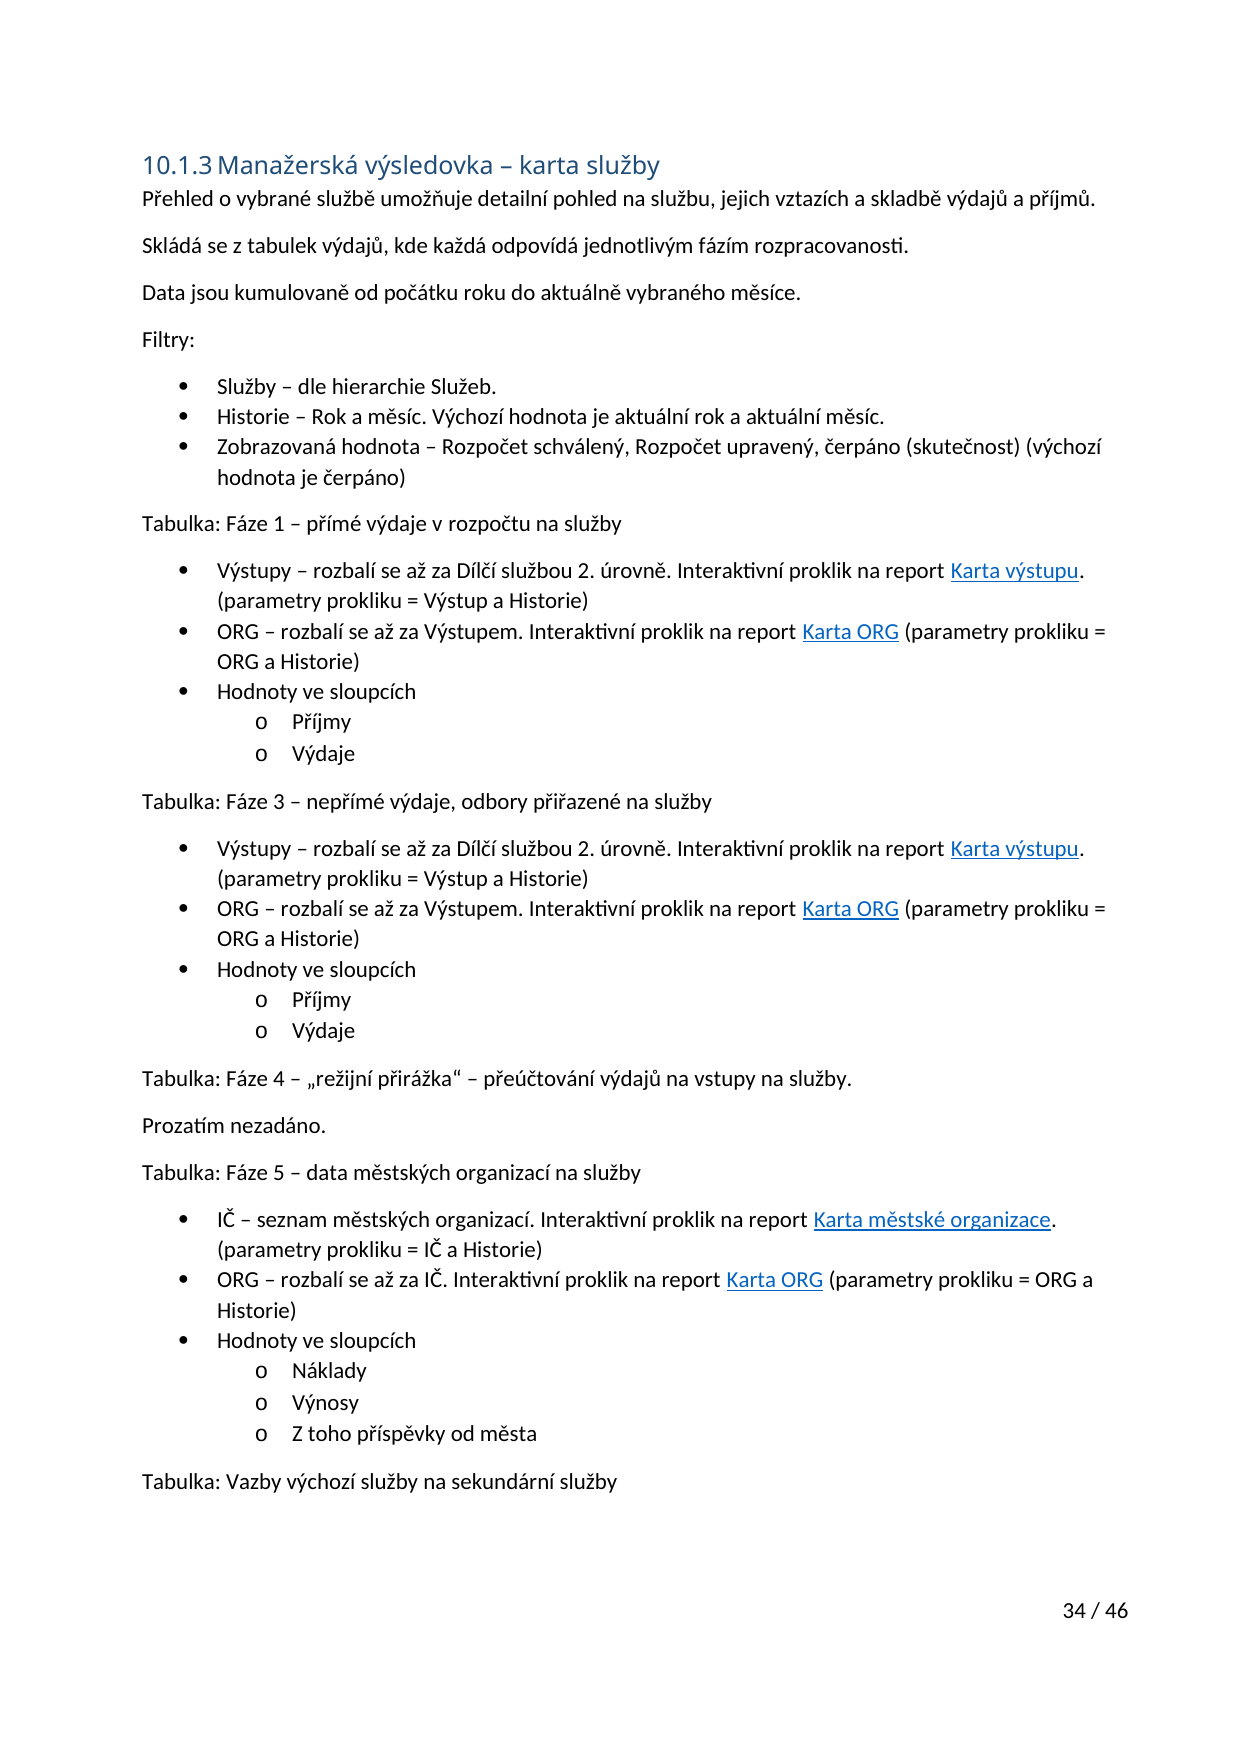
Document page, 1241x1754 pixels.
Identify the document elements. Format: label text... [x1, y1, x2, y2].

list Hodnoty ve sloupcích [179, 677, 1128, 705]
list ORG – rozbalí se až za Výstupem. Interaktivní proklik na report Karta ORG (parametry prokliku = ORG a Historie) [179, 617, 1128, 675]
text Filtry: [142, 325, 1128, 353]
list Výstupy – rozbalí se až za Dílčí službou 2. úrovně. Interaktivní proklik na report Karta výstupu. (parametry prokliku = Výstup a Historie) [179, 834, 1128, 892]
list Zobrazovaná hodnota – Rozpočet schválený, Rozpočet upravený, čerpáno (skutečnost) (výchozí hodnota je čerpáno) [179, 432, 1128, 491]
list Výstupy – rozbalí se až za Dílčí službou 2. úrovně. Interaktivní proklik na report Karta výstupu. (parametry prokliku = Výstup a Historie) [179, 556, 1128, 614]
list Historie – Rok a měsíc. Výchozí hodnota je aktuální rok a aktuální měsíc. [179, 402, 1128, 430]
text Tabulka: Fáze 5 – data městských organizací na služby [142, 1158, 1128, 1186]
text Tabulka: Fáze 1 – přímé výdaje v rozpočtu na služby [142, 509, 1128, 537]
text Tabulka: Fáze 4 – „režijní přirážka“ – přeúčtování výdajů na vstupy na služby. [142, 1064, 1128, 1092]
text Tabulka: Fáze 3 – nepřímé výdaje, odbory přiřazené na služby [142, 787, 1128, 815]
list ORG – rozbalí se až za Výstupem. Interaktivní proklik na report Karta ORG (parametry prokliku = ORG a Historie) [179, 894, 1128, 952]
text Prozatím nezadáno. [142, 1111, 1128, 1139]
subtitle Manažerská výsledovka – karta služby [142, 148, 1128, 182]
text Tabulka: Vazby výchozí služby na sekundární služby [142, 1467, 1128, 1495]
list Služby – dle hierarchie Služeb. [179, 372, 1128, 400]
text Data jsou kumulovaně od počátku roku do aktuálně vybraného měsíce. [142, 278, 1128, 306]
text Skládá se z tabulek výdajů, kde každá odpovídá jednotlivým fázím rozpracovanosti. [142, 231, 1128, 259]
list Výdaje [254, 1016, 1128, 1046]
list Výdaje [254, 739, 1128, 768]
text Přehled o vybrané službě umožňuje detailní pohled na službu, jejich vztazích a skladbě výdajů a příjmů. [142, 184, 1128, 212]
list IČ – seznam městských organizací. Interaktivní proklik na report Karta městské organizace. (parametry prokliku = IČ a Historie) [179, 1205, 1128, 1263]
list ORG – rozbalí se až za IČ. Interaktivní proklik na report Karta ORG (parametry prokliku = ORG a Historie) [179, 1266, 1128, 1324]
list Hodnoty ve sloupcích [179, 1326, 1128, 1354]
list Výnosy [254, 1388, 1128, 1417]
list Hodnoty ve sloupcích [179, 955, 1128, 983]
list Z toho příspěvky od města [254, 1419, 1128, 1448]
list Příjmy [254, 707, 1128, 737]
list Příjmy [254, 985, 1128, 1014]
list Náklady [254, 1356, 1128, 1385]
